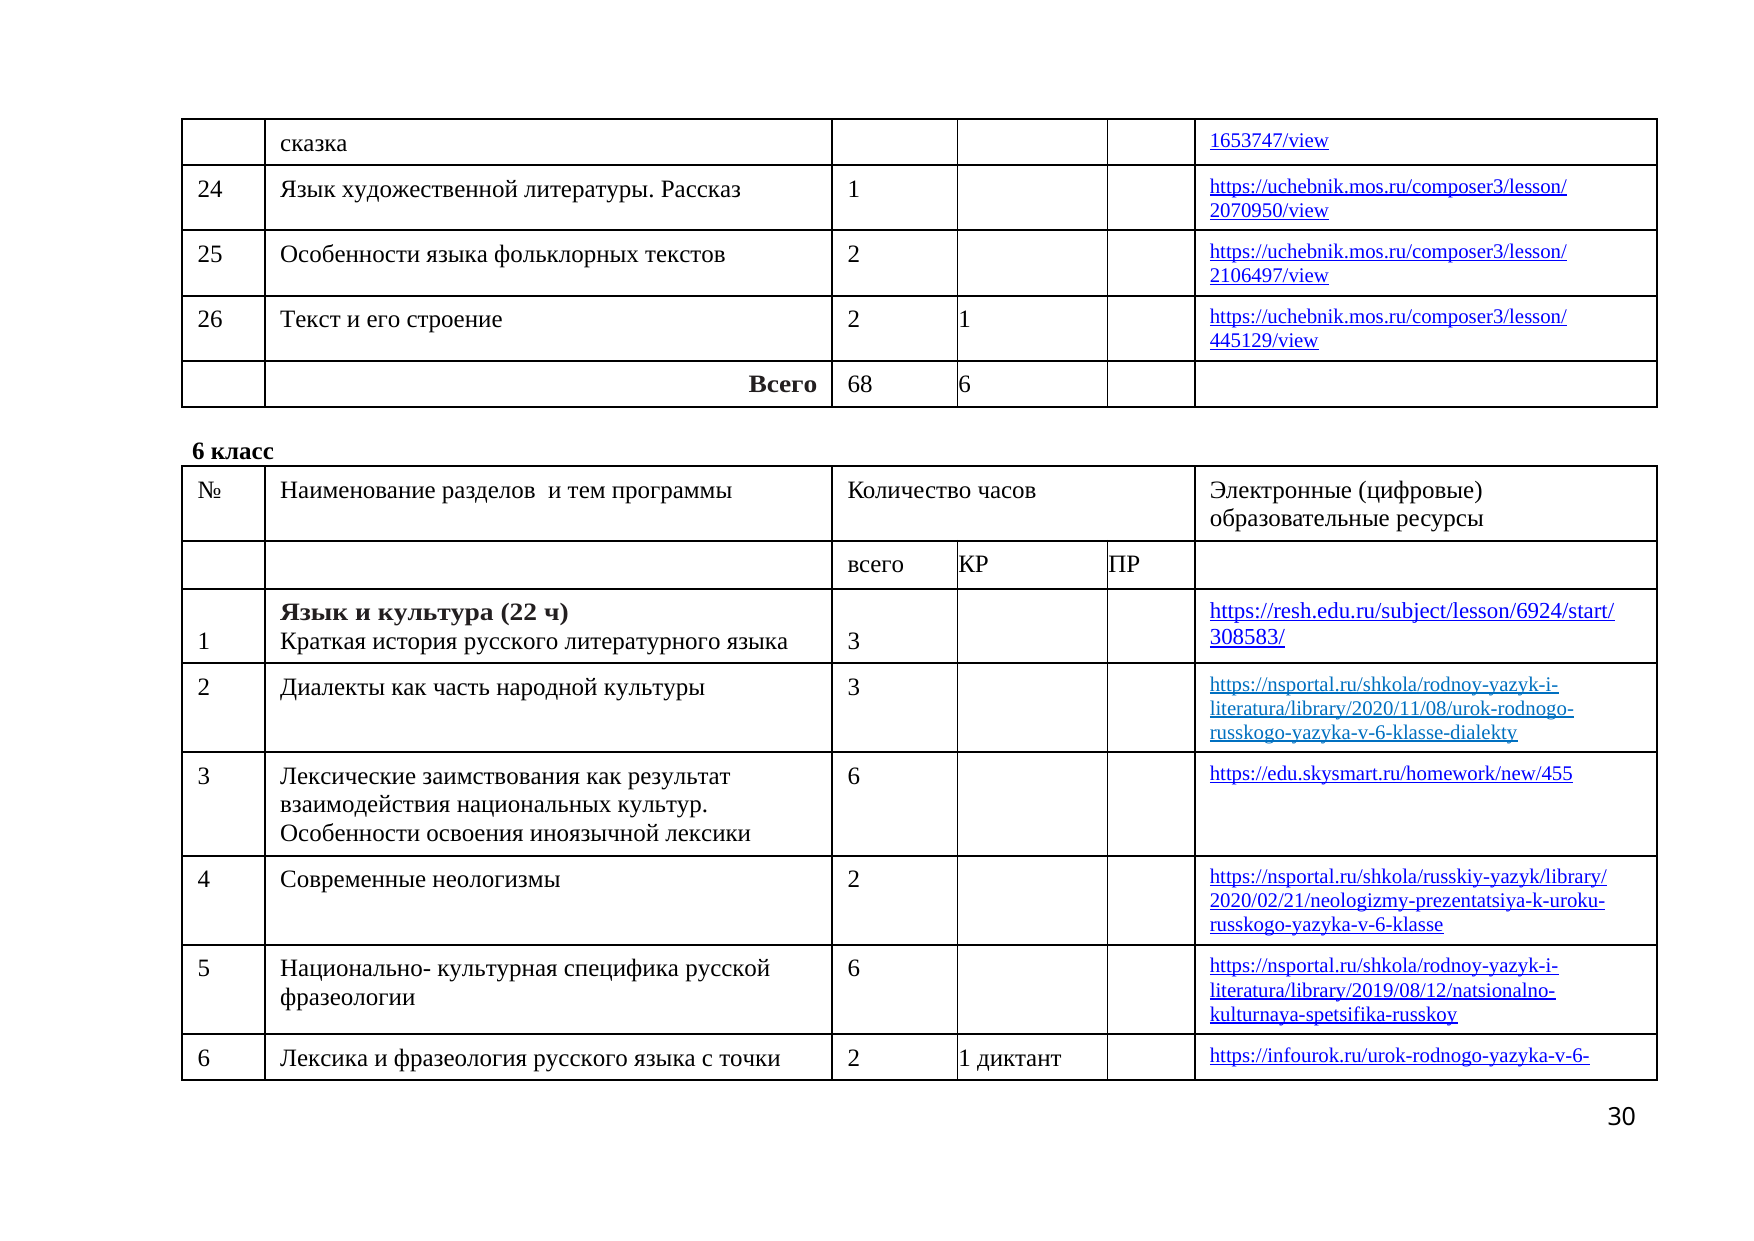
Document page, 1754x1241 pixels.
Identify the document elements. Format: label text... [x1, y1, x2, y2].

table_cell https://nsportal.ru/shkola/rodnoy-yazyk-i-literatura/library/2019/08/12/natsionalno-kulturnaya-spetsifika-russkoy [1196, 946, 1656, 1033]
table_cell https://nsportal.ru/shkola/russkiy-yazyk/library/2020/02/21/neologizmy-prezentatsiya-k-uroku-russkogo-yazyka-v-6-klasse [1196, 857, 1656, 944]
table_cell Лексические заимствования как результат взаимодействия национальных культур. Особенности освоения иноязычной лексики [266, 753, 831, 854]
text 6 класс [118, 436, 1636, 465]
table_cell 1 [833, 120, 957, 164]
table_cell [958, 664, 1107, 751]
table_cell [1108, 362, 1194, 406]
table_cell [958, 231, 1107, 294]
table_cell ПР [1108, 542, 1194, 587]
table_cell [958, 166, 1107, 229]
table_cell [266, 1035, 831, 1079]
table_cell Язык и культура (22 ч) Краткая история русского литературного языка [266, 590, 831, 662]
table_cell https://uchebnik.mos.ru/composer3/lesson/2070950/view [1196, 166, 1656, 229]
table_cell [1108, 231, 1194, 294]
table_cell 3 [183, 753, 264, 854]
table_cell [958, 857, 1107, 944]
table_cell [183, 542, 264, 587]
table_cell https://edu.skysmart.ru/homework/new/455 [1196, 753, 1656, 854]
table_cell https://nsportal.ru/shkola/rodnoy-yazyk-i-literatura/library/2020/11/08/urok-rodnogo-russkogo-yazyka-v-6-klasse-dialekty [1196, 664, 1656, 751]
table_cell 6 [833, 753, 957, 854]
table_cell [958, 753, 1107, 854]
table_cell 2 [833, 231, 957, 294]
table_cell https://resh.edu.ru/subject/lesson/6924/start/308583/ [1196, 590, 1656, 662]
table_cell 2 [833, 297, 957, 360]
table_cell [1108, 297, 1194, 360]
table_cell 2 [833, 1035, 957, 1079]
table_cell [958, 946, 1107, 1033]
table_cell 2 [183, 664, 264, 751]
table_header Электронные (цифровые) образовательные ресурсы [1196, 467, 1656, 540]
table_cell 3 [833, 590, 957, 662]
table_cell Особенности языка фольклорных текстов [266, 231, 831, 294]
table_cell 1 [833, 166, 957, 229]
table_cell [1108, 1035, 1194, 1079]
table_cell 68 [833, 362, 957, 406]
table_cell всего [833, 542, 957, 587]
table_cell 6 [833, 946, 957, 1033]
table_cell 1 [183, 590, 264, 662]
table_cell Текст и его строение [266, 297, 831, 360]
table_cell [1108, 590, 1194, 662]
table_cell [1196, 1035, 1656, 1079]
table_cell 5 [183, 946, 264, 1033]
table_cell [1108, 946, 1194, 1033]
table_cell КР [958, 542, 1107, 587]
table_cell [958, 120, 1107, 164]
table_cell Современные неологизмы [266, 857, 831, 944]
table_cell [266, 542, 831, 587]
table_header Количество часов [833, 467, 1194, 540]
table_cell 24 [183, 166, 264, 229]
table_cell [1108, 857, 1194, 944]
table_header Наименование разделов и тем программы [266, 467, 831, 540]
table_cell 1 [958, 297, 1107, 360]
table_cell 25 [183, 231, 264, 294]
table_cell [1196, 542, 1656, 587]
table_cell [958, 590, 1107, 662]
table_cell [1108, 753, 1194, 854]
table_cell 6 [183, 1035, 264, 1079]
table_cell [266, 120, 831, 164]
table_cell 6 [958, 362, 1107, 406]
table_cell 1 диктант [958, 1035, 1107, 1079]
table_cell Диалекты как часть народной культуры [266, 664, 831, 751]
table_cell [1108, 120, 1194, 164]
table_cell [1196, 362, 1656, 406]
table_cell Всего [266, 362, 831, 406]
table_cell [1108, 166, 1194, 229]
table_cell https://uchebnik.mos.ru/composer3/lesson/445129/view [1196, 297, 1656, 360]
table_cell [1108, 664, 1194, 751]
table_cell [183, 362, 264, 406]
table_cell Язык художественной литературы. Рассказ [266, 166, 831, 229]
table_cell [1196, 120, 1656, 164]
table_cell Национально- культурная специфика русской фразеологии [266, 946, 831, 1033]
table_cell 2 [833, 857, 957, 944]
table_cell 26 [183, 297, 264, 360]
table_header № [183, 467, 264, 540]
table_cell https://uchebnik.mos.ru/composer3/lesson/2106497/view [1196, 231, 1656, 294]
table_cell 3 [833, 664, 957, 751]
table_cell 4 [183, 857, 264, 944]
table_cell 23 [183, 120, 264, 164]
